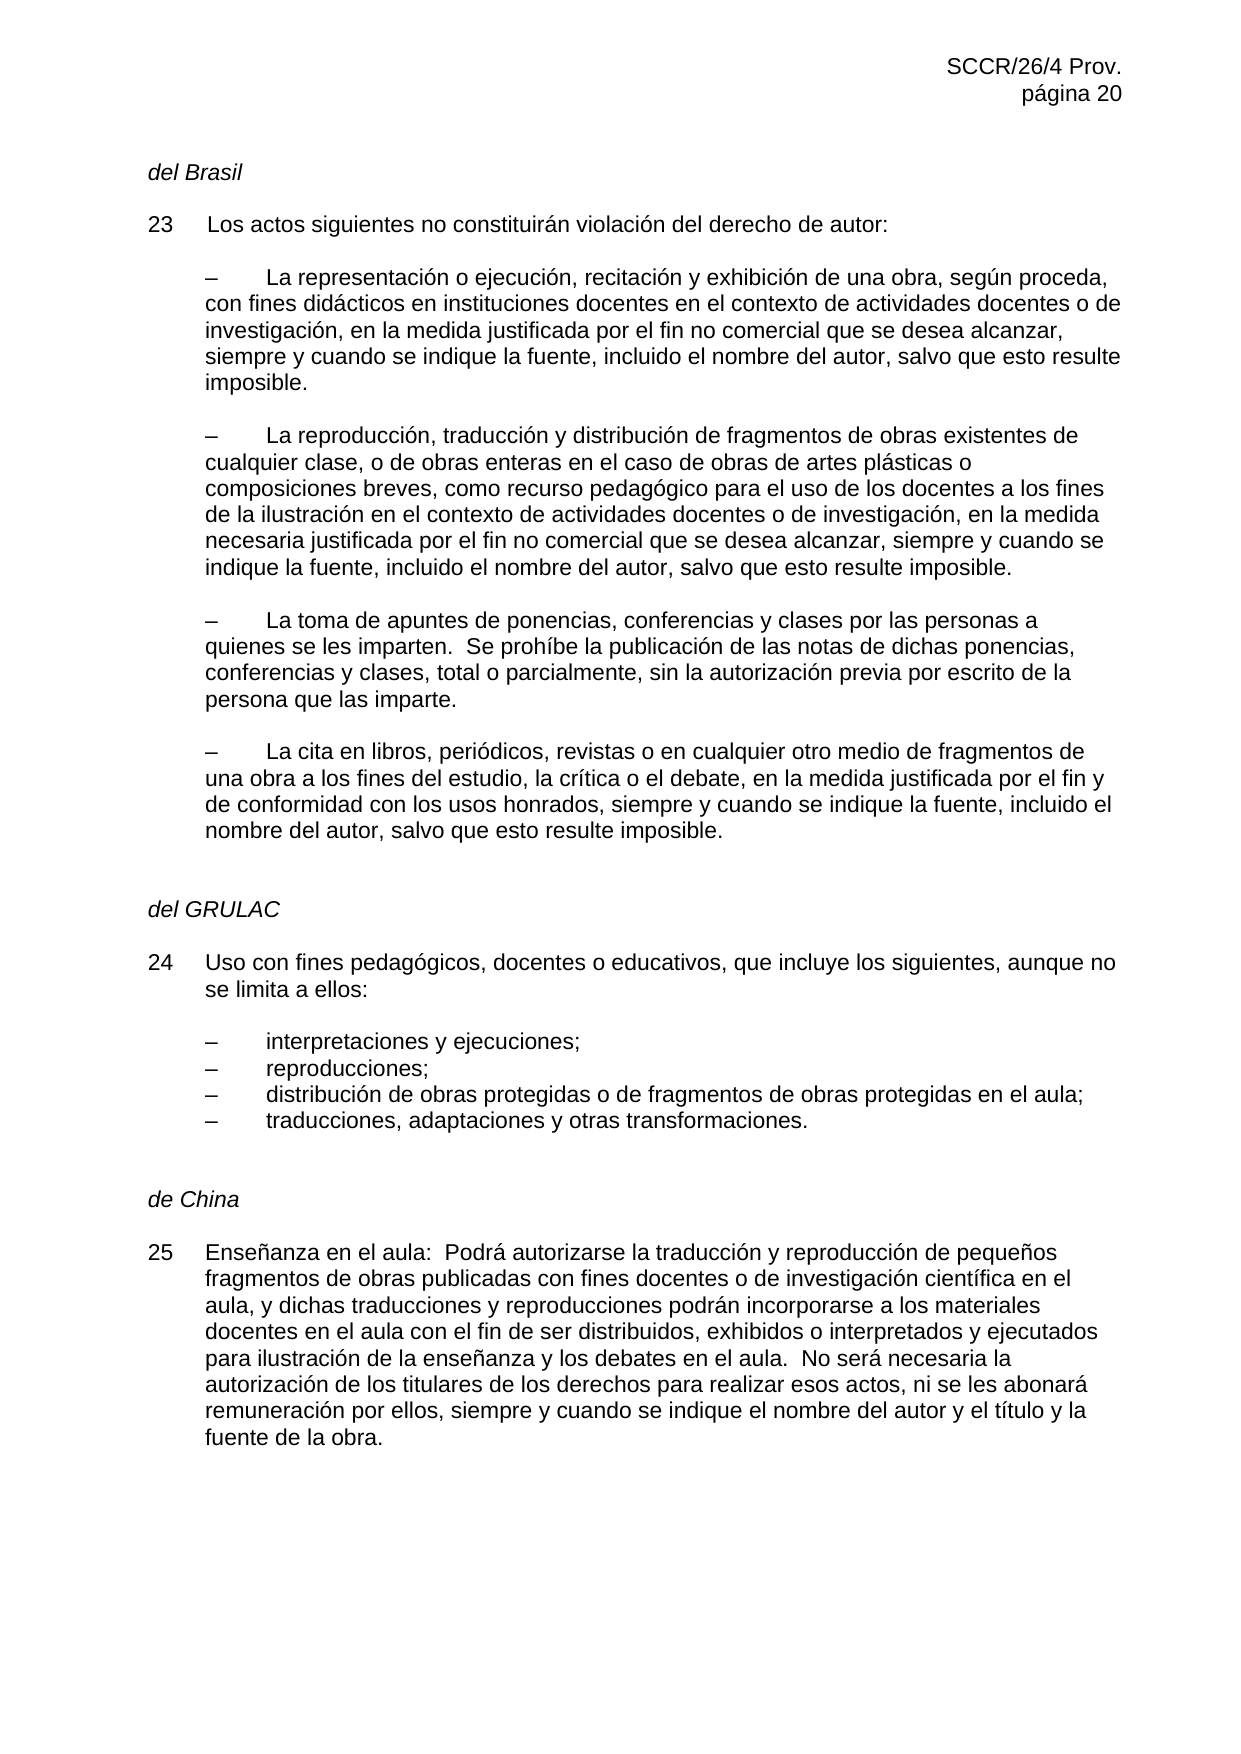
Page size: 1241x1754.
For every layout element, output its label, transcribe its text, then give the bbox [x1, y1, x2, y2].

text de China [148, 1186, 1122, 1213]
text Los actos siguientes no constituirán violación del derecho de autor: [148, 211, 1122, 238]
text – La toma de apuntes de ponencias, conferencias y clases por las personas a quienes se les imparten. Se prohíbe la publicación de las notas de dichas ponencias, conferencias y clases, total o parcialmente, sin la autorización previa por escrito de la persona que las imparte. [205, 607, 1122, 712]
text – interpretaciones y ejecuciones; [205, 1028, 1122, 1054]
text – reproducciones; [205, 1054, 1122, 1081]
text – distribución de obras protegidas o de fragmentos de obras protegidas en el aula; [205, 1081, 1122, 1107]
text – La representación o ejecución, recitación y exhibición de una obra, según proceda, con fines didácticos en instituciones docentes en el contexto de actividades docentes o de investigación, en la medida justificada por el fin no comercial que se desea alcanzar, siempre y cuando se indique la fuente, incluido el nombre del autor, salvo que esto resulte imposible. [205, 264, 1122, 396]
text – La cita en libros, periódicos, revistas o en cualquier otro medio de fragmentos de una obra a los fines del estudio, la crítica o el debate, en la medida justificada por el fin y de conformidad con los usos honrados, siempre y cuando se indique la fuente, incluido el nombre del autor, salvo que esto resulte imposible. [205, 738, 1122, 844]
text – La reproducción, traducción y distribución de fragmentos de obras existentes de cualquier clase, o de obras enteras en el caso de obras de artes plásticas o composiciones breves, como recurso pedagógico para el uso de los docentes a los fines de la ilustración en el contexto de actividades docentes o de investigación, en la medida necesaria justificada por el fin no comercial que se desea alcanzar, siempre y cuando se indique la fuente, incluido el nombre del autor, salvo que esto resulte imposible. [205, 422, 1122, 580]
text Enseñanza en el aula: Podrá autorizarse la traducción y reproducción de pequeños fragmentos de obras publicadas con fines docentes o de investigación científica en el aula, y dichas traducciones y reproducciones podrán incorporarse a los materiales docentes en el aula con el fin de ser distribuidos, exhibidos o interpretados y ejecutados para ilustración de la enseñanza y los debates en el aula. No será necesaria la autorización de los titulares de los derechos para realizar esos actos, ni se les abonará remuneración por ellos, siempre y cuando se indique el nombre del autor y el título y la fuente de la obra. [148, 1239, 1122, 1450]
text Uso con fines pedagógicos, docentes o educativos, que incluye los siguientes, aunque no se limita a ellos: [148, 949, 1122, 1002]
text – traducciones, adaptaciones y otras transformaciones. [205, 1107, 1122, 1134]
text del Brasil [148, 158, 1122, 185]
text del GRULAC [148, 896, 1122, 923]
